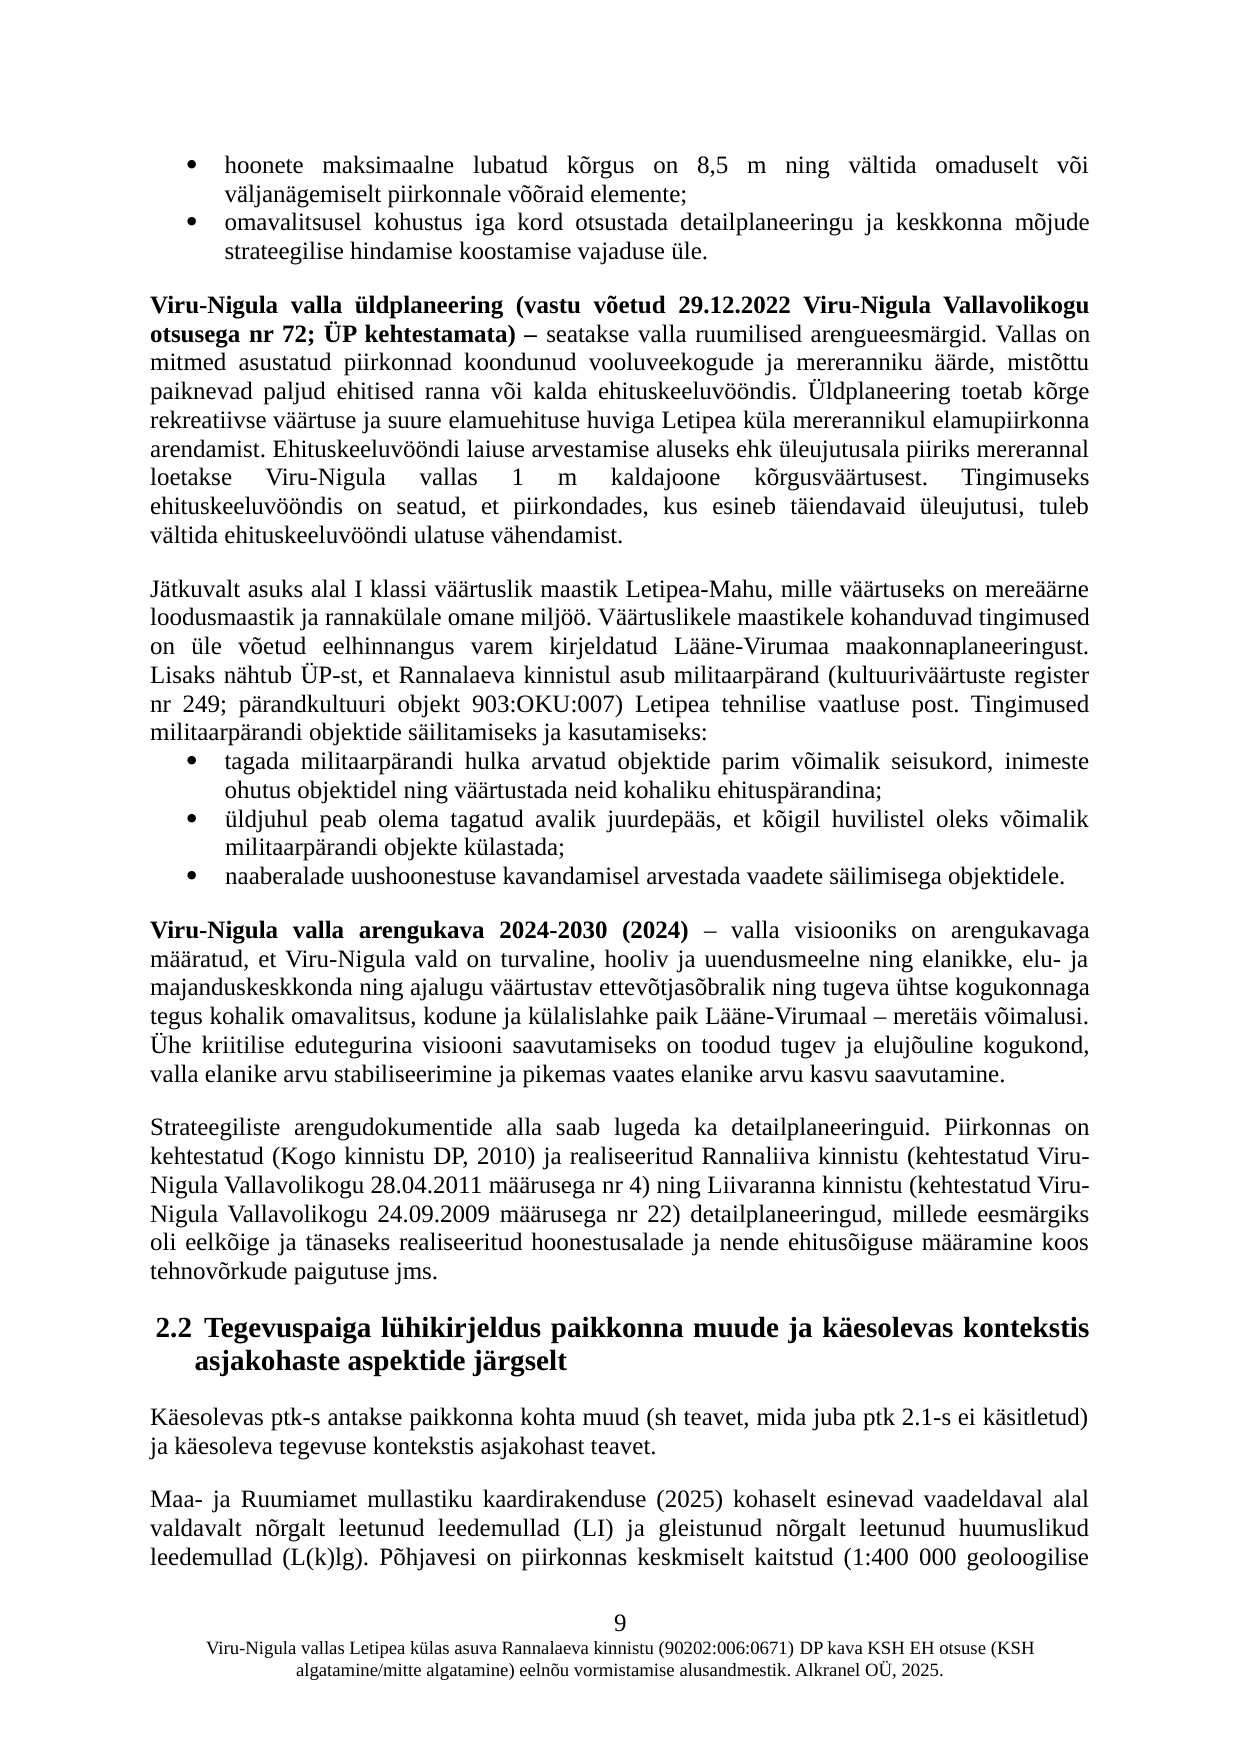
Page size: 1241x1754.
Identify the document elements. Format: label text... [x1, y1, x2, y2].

text Viru-Nigula valla üldplaneering (vastu võetud 29.12.2022 Viru-Nigula Vallavolikogu otsusega nr 72; ÜP kehtestamata) – seatakse valla ruumilised arengueesmärgid. Vallas on mitmed asustatud piirkonnad koondunud vooluveekogude ja mereranniku äärde, mistõttu paiknevad paljud ehitised ranna või kalda ehituskeeluvööndis. Üldplaneering toetab kõrge rekreatiivse väärtuse ja suure elamuehituse huviga Letipea küla mererannikul elamupiirkonna arendamist. Ehituskeeluvööndi laiuse arvestamise aluseks ehk üleujutusala piiriks mererannal loetakse Viru-Nigula vallas 1 m kaldajoone kõrgusväärtusest. Tingimuseks ehituskeeluvööndis on seatud, et piirkondades, kus esineb täiendavaid üleujutusi, tuleb vältida ehituskeeluvööndi ulatuse vähendamist. [150, 290, 1090, 549]
list hoonete maksimaalne lubatud kõrgus on 8,5 m ning vältida omaduselt või väljanägemiselt piirkonnale võõraid elemente; [187, 150, 1090, 207]
list omavalitsusel kohustus iga kord otsustada detailplaneeringu ja keskkonna mõjude strateegilise hindamise koostamise vajaduse üle. [187, 207, 1090, 265]
text Jätkuvalt asuks alal I klassi väärtuslik maastik Letipea-Mahu, mille väärtuseks on mereäärne loodusmaastik ja rannakülale omane miljöö. Väärtuslikele maastikele kohanduvad tingimused on üle võetud eelhinnangus varem kirjeldatud Lääne-Virumaa maakonnaplaneeringust. Lisaks nähtub ÜP-st, et Rannalaeva kinnistul asub militaarpärand (kultuuriväärtuste register nr 249; pärandkultuuri objekt 903:OKU:007) Letipea tehnilise vaatluse post. Tingimused militaarpärandi objektide säilitamiseks ja kasutamiseks: [150, 574, 1090, 746]
subtitle Tegevuspaiga lühikirjeldus paikkonna muude ja käesolevas kontekstis asjakohaste aspektide järgselt [155, 1310, 1090, 1377]
text Viru-Nigula valla arengukava 2024-2030 (2024) – valla visiooniks on arengukavaga määratud, et Viru-Nigula vald on turvaline, hooliv ja uuendusmeelne ning elanikke, elu- ja majanduskeskkonda ning ajalugu väärtustav ettevõtjasõbralik ning tugeva ühtse kogukonnaga tegus kohalik omavalitsus, kodune ja külalislahke paik Lääne-Virumaal – meretäis võimalusi. Ühe kriitilise edutegurina visiooni saavutamiseks on toodud tugev ja elujõuline kogukond, valla elanike arvu stabiliseerimine ja pikemas vaates elanike arvu kasvu saavutamine. [150, 915, 1090, 1087]
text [150, 1484, 1090, 1571]
list üldjuhul peab olema tagatud avalik juurdepääs, et kõigil huvilistel oleks võimalik militaarpärandi objekte külastada; [187, 804, 1090, 861]
list tagada militaarpärandi hulka arvatud objektide parim võimalik seisukord, inimeste ohutus objektidel ning väärtustada neid kohaliku ehituspärandina; [187, 746, 1090, 804]
text Strateegiliste arengudokumentide alla saab lugeda ka detailplaneeringuid. Piirkonnas on kehtestatud (Kogo kinnistu DP, 2010) ja realiseeritud Rannaliiva kinnistu (kehtestatud Viru-Nigula Vallavolikogu 28.04.2011 määrusega nr 4) ning Liivaranna kinnistu (kehtestatud Viru-Nigula Vallavolikogu 24.09.2009 määrusega nr 22) detailplaneeringud, millede eesmärgiks oli eelkõige ja tänaseks realiseeritud hoonestusalade ja nende ehitusõiguse määramine koos tehnovõrkude paigutuse jms. [150, 1112, 1090, 1285]
text Käesolevas ptk-s antakse paikkonna kohta muud (sh teavet, mida juba ptk 2.1-s ei käsitletud) ja käesoleva tegevuse kontekstis asjakohast teavet. [150, 1402, 1090, 1459]
list naaberalade uushoonestuse kavandamisel arvestada vaadete säilimisega objektidele. [187, 861, 1090, 890]
